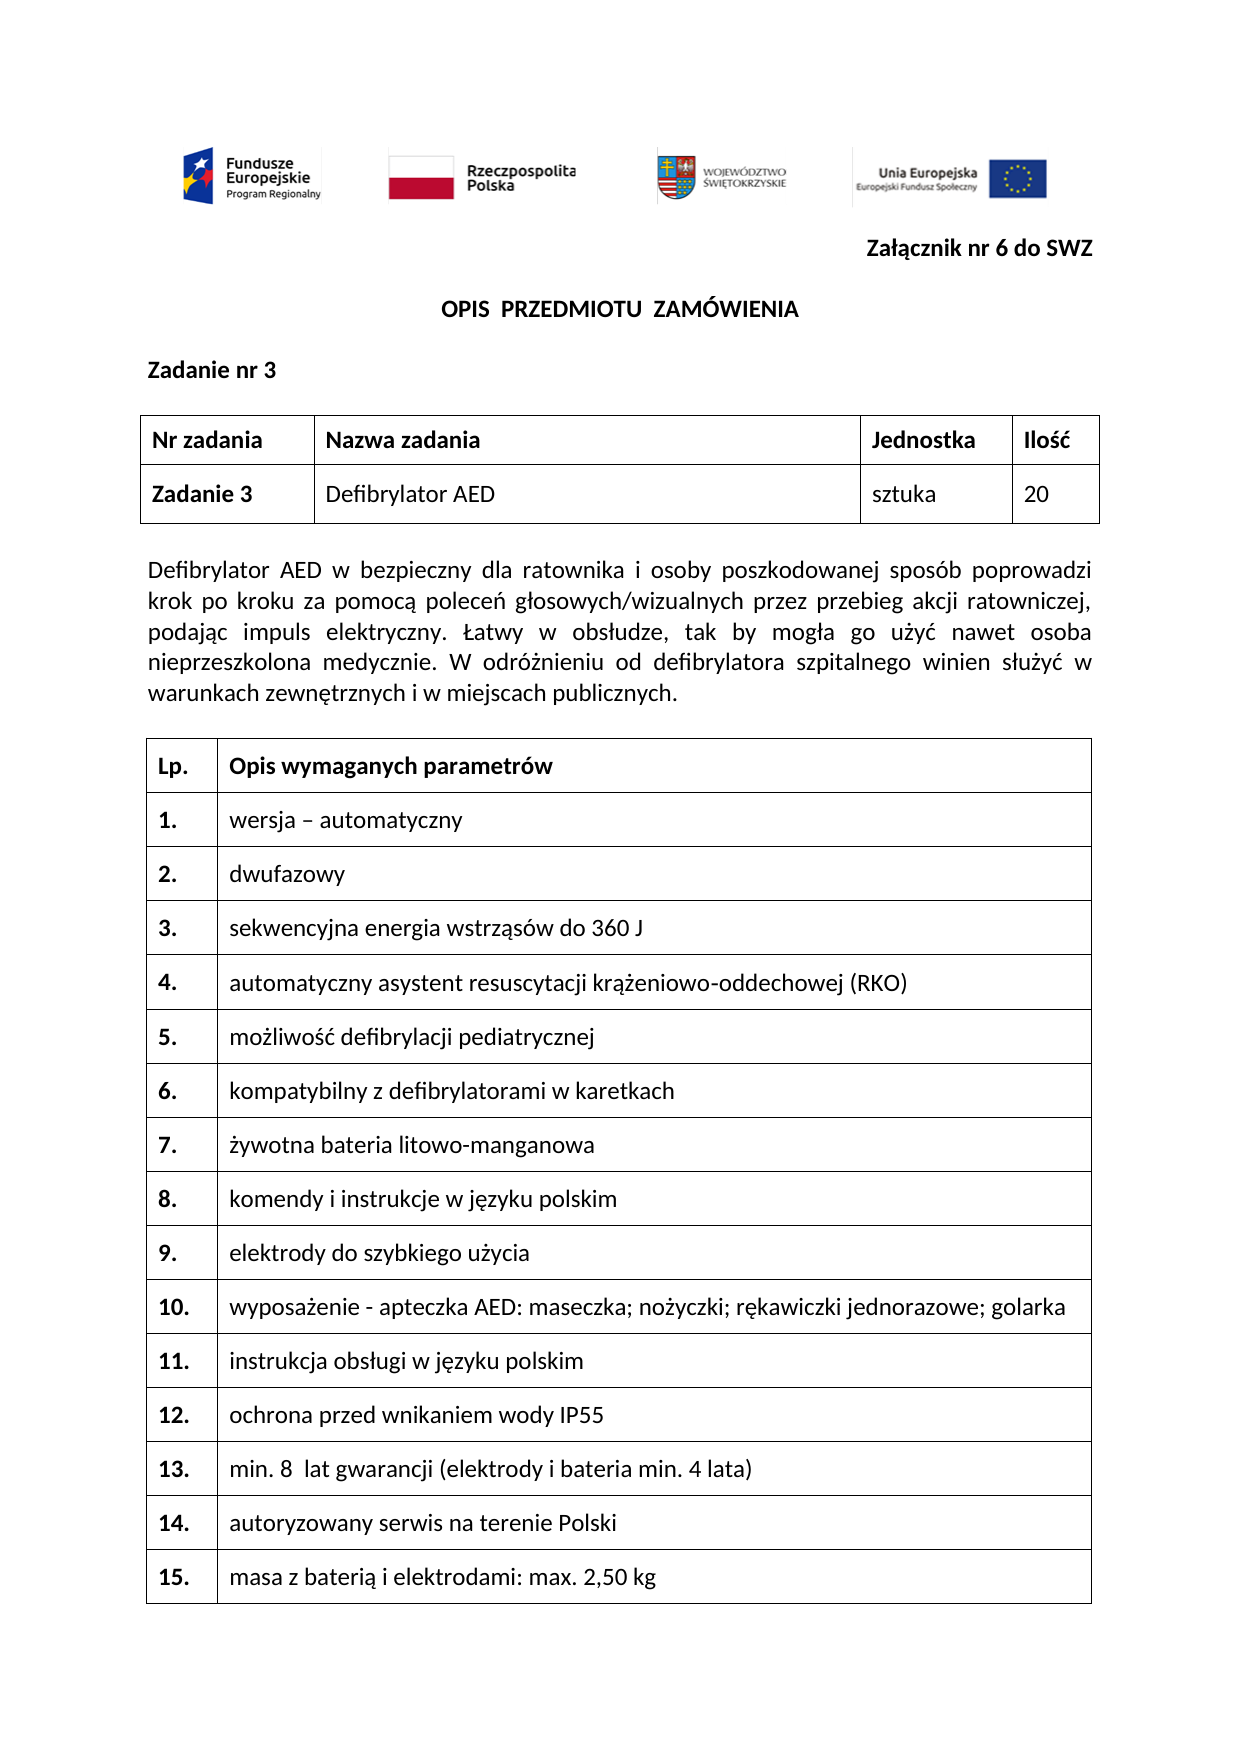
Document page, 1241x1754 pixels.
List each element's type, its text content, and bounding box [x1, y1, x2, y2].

picture [147, 147, 1093, 232]
table_cell autoryzowany serwis na terenie Polski [218, 1496, 1091, 1549]
table_cell 5. [147, 1010, 217, 1063]
table_cell dwufazowy [218, 847, 1091, 900]
table_cell 9. [147, 1226, 217, 1279]
table_cell instrukcja obsługi w języku polskim [218, 1334, 1091, 1387]
table_header Lp. [147, 739, 217, 792]
table_cell 20 [1013, 465, 1099, 523]
table_header Jednostka [861, 416, 1012, 463]
table_cell elektrody do szybkiego użycia [218, 1226, 1091, 1279]
table_cell 12. [147, 1388, 217, 1441]
table_cell 15. [147, 1550, 217, 1603]
table_cell 2. [147, 847, 217, 900]
table_cell 11. [147, 1334, 217, 1387]
table_cell Zadanie 3 [141, 465, 314, 523]
table_header Nr zadania [141, 416, 314, 463]
table_cell kompatybilny z defibrylatorami w karetkach [218, 1064, 1091, 1117]
table_cell 1. [147, 793, 217, 846]
table_cell ochrona przed wnikaniem wody IP55 [218, 1388, 1091, 1441]
table_cell masa z baterią i elektrodami: max. 2,50 kg [218, 1550, 1091, 1603]
table_cell możliwość defibrylacji pediatrycznej [218, 1010, 1091, 1063]
table_cell automatyczny asystent resuscytacji krążeniowo‑oddechowej (RKO) [218, 955, 1091, 1008]
table_header Opis wymaganych parametrów [218, 739, 1091, 792]
table_cell 14. [147, 1496, 217, 1549]
table_cell 10. [147, 1280, 217, 1333]
table_cell żywotna bateria litowo-manganowa [218, 1118, 1091, 1171]
table_cell 8. [147, 1172, 217, 1225]
table_cell 3. [147, 901, 217, 954]
text Zadanie nr 3 [148, 354, 1093, 384]
table_cell wyposażenie - apteczka AED: maseczka; nożyczki; rękawiczki jednorazowe; golarka [218, 1280, 1091, 1333]
table_header Ilość [1013, 416, 1099, 463]
text Załącznik nr 6 do SWZ [148, 232, 1093, 262]
table_cell min. 8 lat gwarancji (elektrody i bateria min. 4 lata) [218, 1442, 1091, 1495]
table_cell wersja – automatyczny [218, 793, 1091, 846]
table_cell 7. [147, 1118, 217, 1171]
table_cell sztuka [861, 465, 1012, 523]
text Defibrylator AED w bezpieczny dla ratownika i osoby poszkodowanej sposób poprowadzi krok po kroku za pomocą poleceń głosowych/wizualnych przez przebieg akcji ratowniczej, podając impuls elektryczny. Łatwy w obsłudze, tak by mogła go użyć nawet osoba nieprzeszkolona medycznie. W odróżnieniu od defibrylatora szpitalnego winien służyć w warunkach zewnętrznych i w miejscach publicznych. [148, 554, 1093, 707]
table_header Nazwa zadania [315, 416, 860, 463]
table_cell sekwencyjna energia wstrząsów do 360 J [218, 901, 1091, 954]
table_cell 4. [147, 955, 217, 1008]
table_cell Defibrylator AED [315, 465, 860, 523]
table_cell 13. [147, 1442, 217, 1495]
table_cell 6. [147, 1064, 217, 1117]
table_cell komendy i instrukcje w języku polskim [218, 1172, 1091, 1225]
text OPIS PRZEDMIOTU ZAMÓWIENIA [148, 293, 1093, 323]
